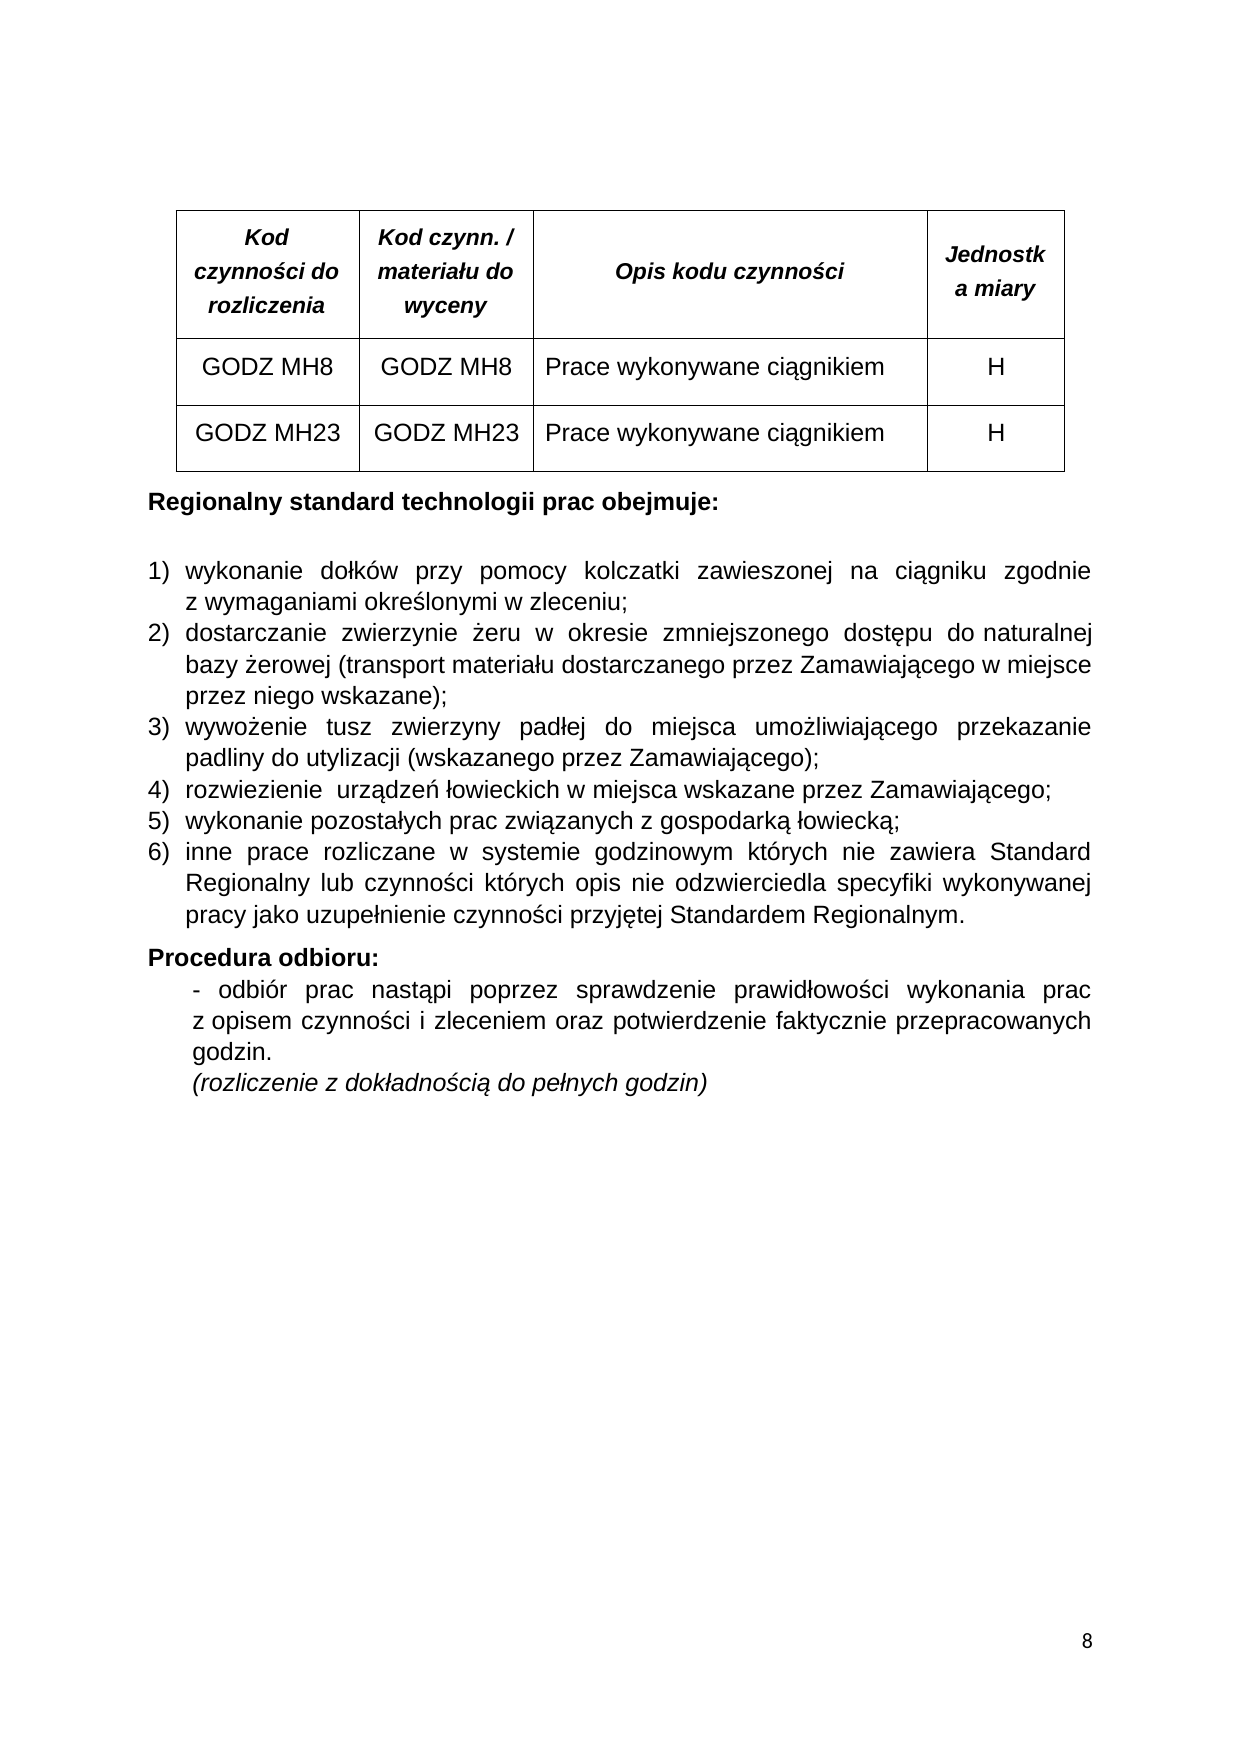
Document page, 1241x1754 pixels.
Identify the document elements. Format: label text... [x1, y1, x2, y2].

table_cell GODZ MH23 [177, 406, 359, 471]
list inne prace rozliczane w systemie godzinowym których nie zawiera Standard Regionalny lub czynności których opis nie odzwierciedla specyfiki wykonywanej pracy jako uzupełnienie czynności przyjętej Standardem Regionalnym. [148, 834, 1093, 928]
text - odbiór prac nastąpi poprzez sprawdzenie prawidłowości wykonania prac z opisem czynności i zleceniem oraz potwierdzenie faktycznie przepracowanych godzin. [192, 972, 1093, 1066]
table_header Jednostka miary [928, 211, 1064, 338]
table_cell Prace wykonywane ciągnikiem [534, 339, 927, 405]
list wykonanie dołków przy pomocy kolczatki zawieszonej na ciągniku zgodnie z wymaganiami określonymi w zleceniu; [148, 553, 1093, 616]
list rozwiezienie urządzeń łowieckich w miejsca wskazane przez Zamawiającego; [148, 772, 1093, 803]
table_cell H [928, 406, 1064, 471]
list wywożenie tusz zwierzyny padłej do miejsca umożliwiającego przekazanie padliny do utylizacji (wskazanego przez Zamawiającego); [148, 709, 1093, 772]
table_header Kod czynności do rozliczenia [177, 211, 359, 338]
table_header Opis kodu czynności [534, 211, 927, 338]
table_cell GODZ MH23 [360, 406, 533, 471]
table_cell Prace wykonywane ciągnikiem [534, 406, 927, 471]
text (rozliczenie z dokładnością do pełnych godzin) [192, 1066, 1093, 1097]
table_cell H [928, 339, 1064, 405]
text Procedura odbioru: [148, 941, 1093, 972]
list wykonanie pozostałych prac związanych z gospodarką łowiecką; [148, 803, 1093, 834]
text Regionalny standard technologii prac obejmuje: [148, 485, 1093, 516]
table_cell GODZ MH8 [360, 339, 533, 405]
table_header Kod czynn. / materiału do wyceny [360, 211, 533, 338]
list dostarczanie zwierzynie żeru w okresie zmniejszonego dostępu do naturalnej bazy żerowej (transport materiału dostarczanego przez Zamawiającego w miejsce przez niego wskazane); [148, 616, 1093, 709]
table_cell GODZ MH8 [177, 339, 359, 405]
